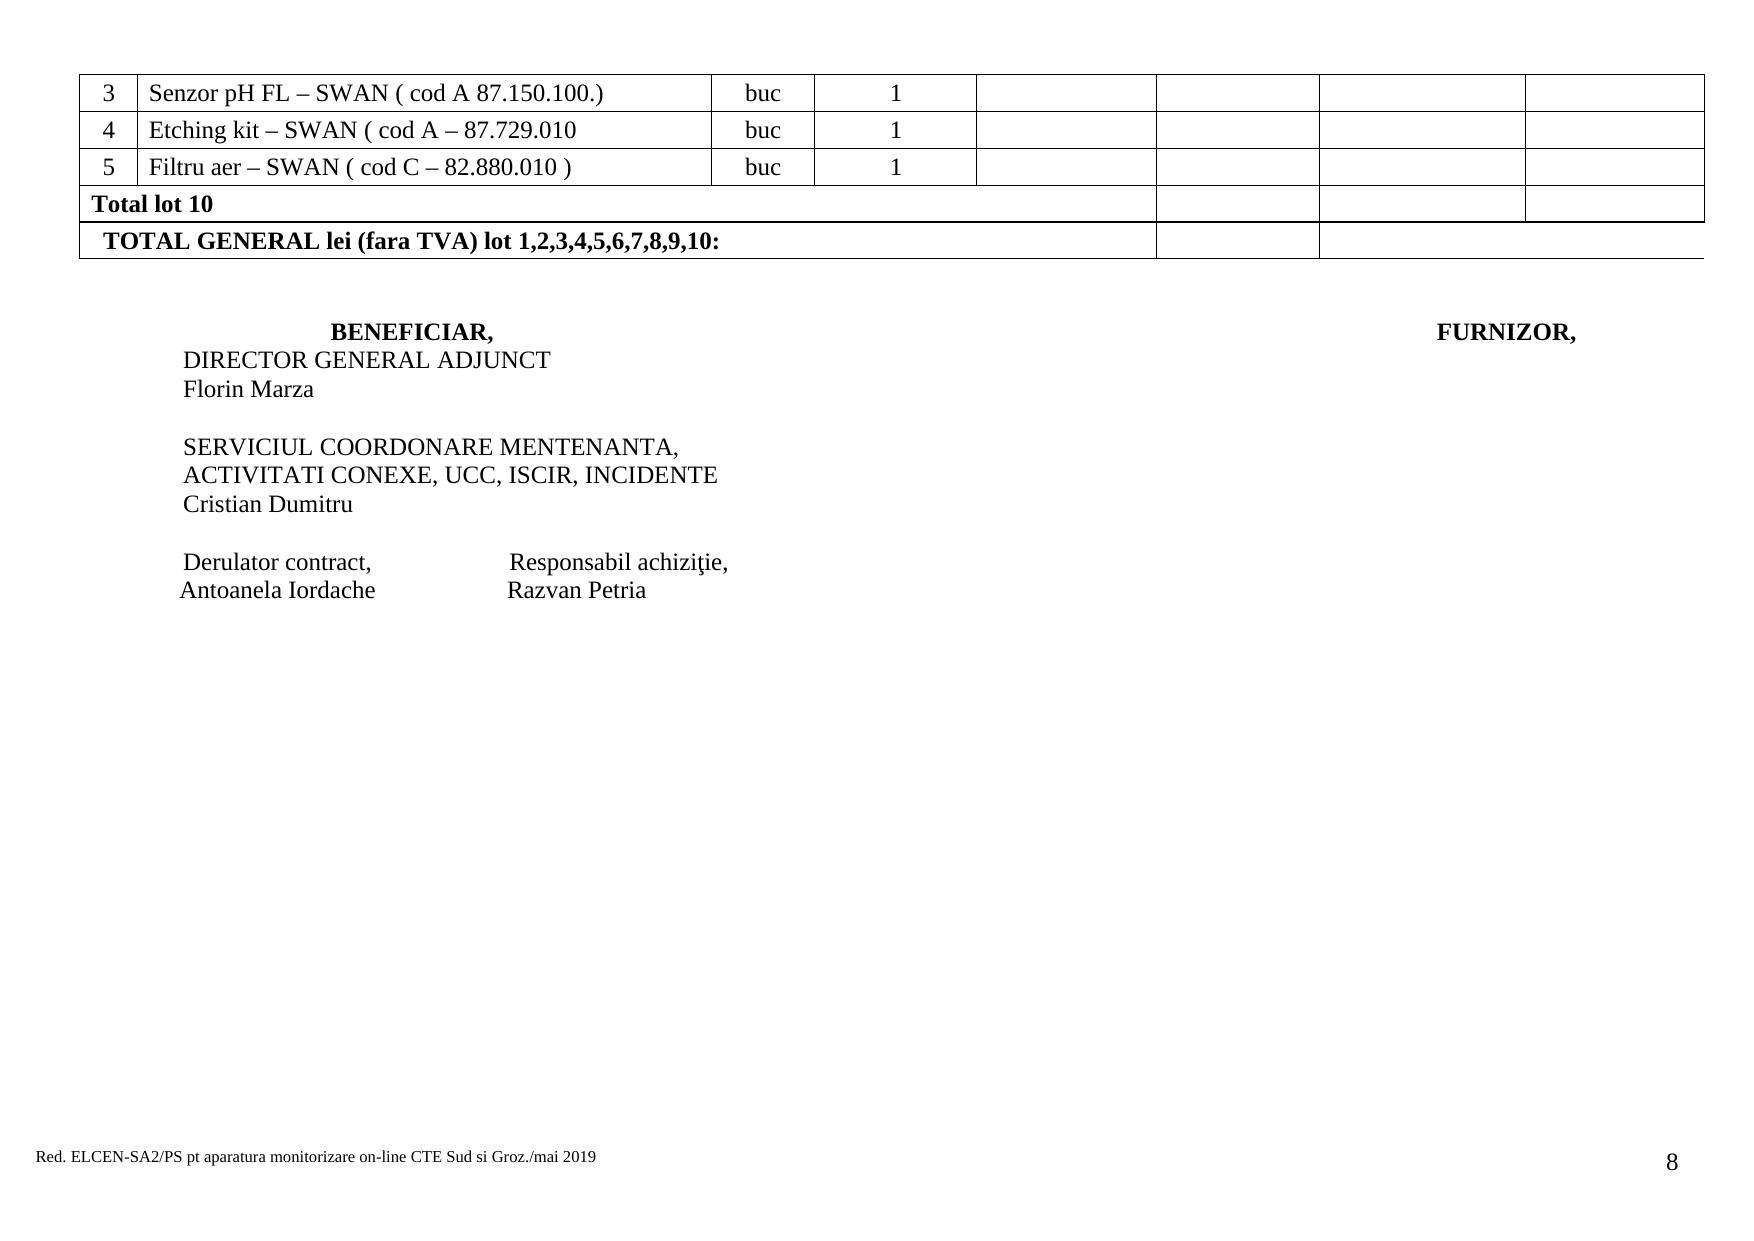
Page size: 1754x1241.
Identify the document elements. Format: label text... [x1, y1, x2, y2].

table_cell [1320, 186, 1525, 221]
table_cell 5 [80, 149, 137, 184]
table_cell [977, 112, 1156, 148]
table_cell TOTAL GENERAL lei (fara TVA) lot 1,2,3,4,5,6,7,8,9,10: [80, 223, 1156, 258]
table_cell [1157, 149, 1319, 184]
table_cell Senzor pH FL – SWAN ( cod A 87.150.100.) [138, 75, 711, 111]
text Derulator contract, Responsabil achiziţie, [35, 547, 1678, 576]
table_cell [1157, 112, 1319, 148]
table_cell buc [712, 149, 814, 184]
table_cell 1 [815, 149, 976, 184]
table_cell Total lot 10 [80, 186, 1156, 221]
text Florin Marza [35, 374, 1678, 403]
table_cell [1320, 223, 1704, 258]
table_cell Filtru aer – SWAN ( cod C – 82.880.010 ) [138, 149, 711, 184]
table_cell [1320, 149, 1525, 184]
table_cell 4 [80, 112, 137, 148]
table_cell buc [712, 112, 814, 148]
table_cell [1320, 75, 1525, 111]
text SERVICIUL COORDONARE MENTENANTA, [35, 432, 1678, 461]
table_cell [1526, 75, 1704, 111]
text BENEFICIAR, FURNIZOR, [109, 317, 1678, 346]
table_cell 1 [815, 75, 976, 111]
table_cell [1526, 149, 1704, 184]
table_cell 1 [815, 112, 976, 148]
text Cristian Dumitru [35, 489, 1678, 518]
text ACTIVITATI CONEXE, UCC, ISCIR, INCIDENTE [35, 461, 1678, 489]
table_cell [1157, 223, 1319, 258]
table_cell [1157, 75, 1319, 111]
text DIRECTOR GENERAL ADJUNCT [35, 346, 1678, 374]
table_cell Etching kit – SWAN ( cod A – 87.729.010 [138, 112, 711, 148]
table_cell 3 [80, 75, 137, 111]
table_cell [1157, 186, 1319, 221]
text Antoanela Iordache Razvan Petria [35, 576, 1678, 604]
table_cell [1320, 112, 1525, 148]
table_cell [977, 149, 1156, 184]
table_cell [1526, 112, 1704, 148]
table_cell buc [712, 75, 814, 111]
table_cell [1526, 186, 1704, 221]
table_cell [977, 75, 1156, 111]
